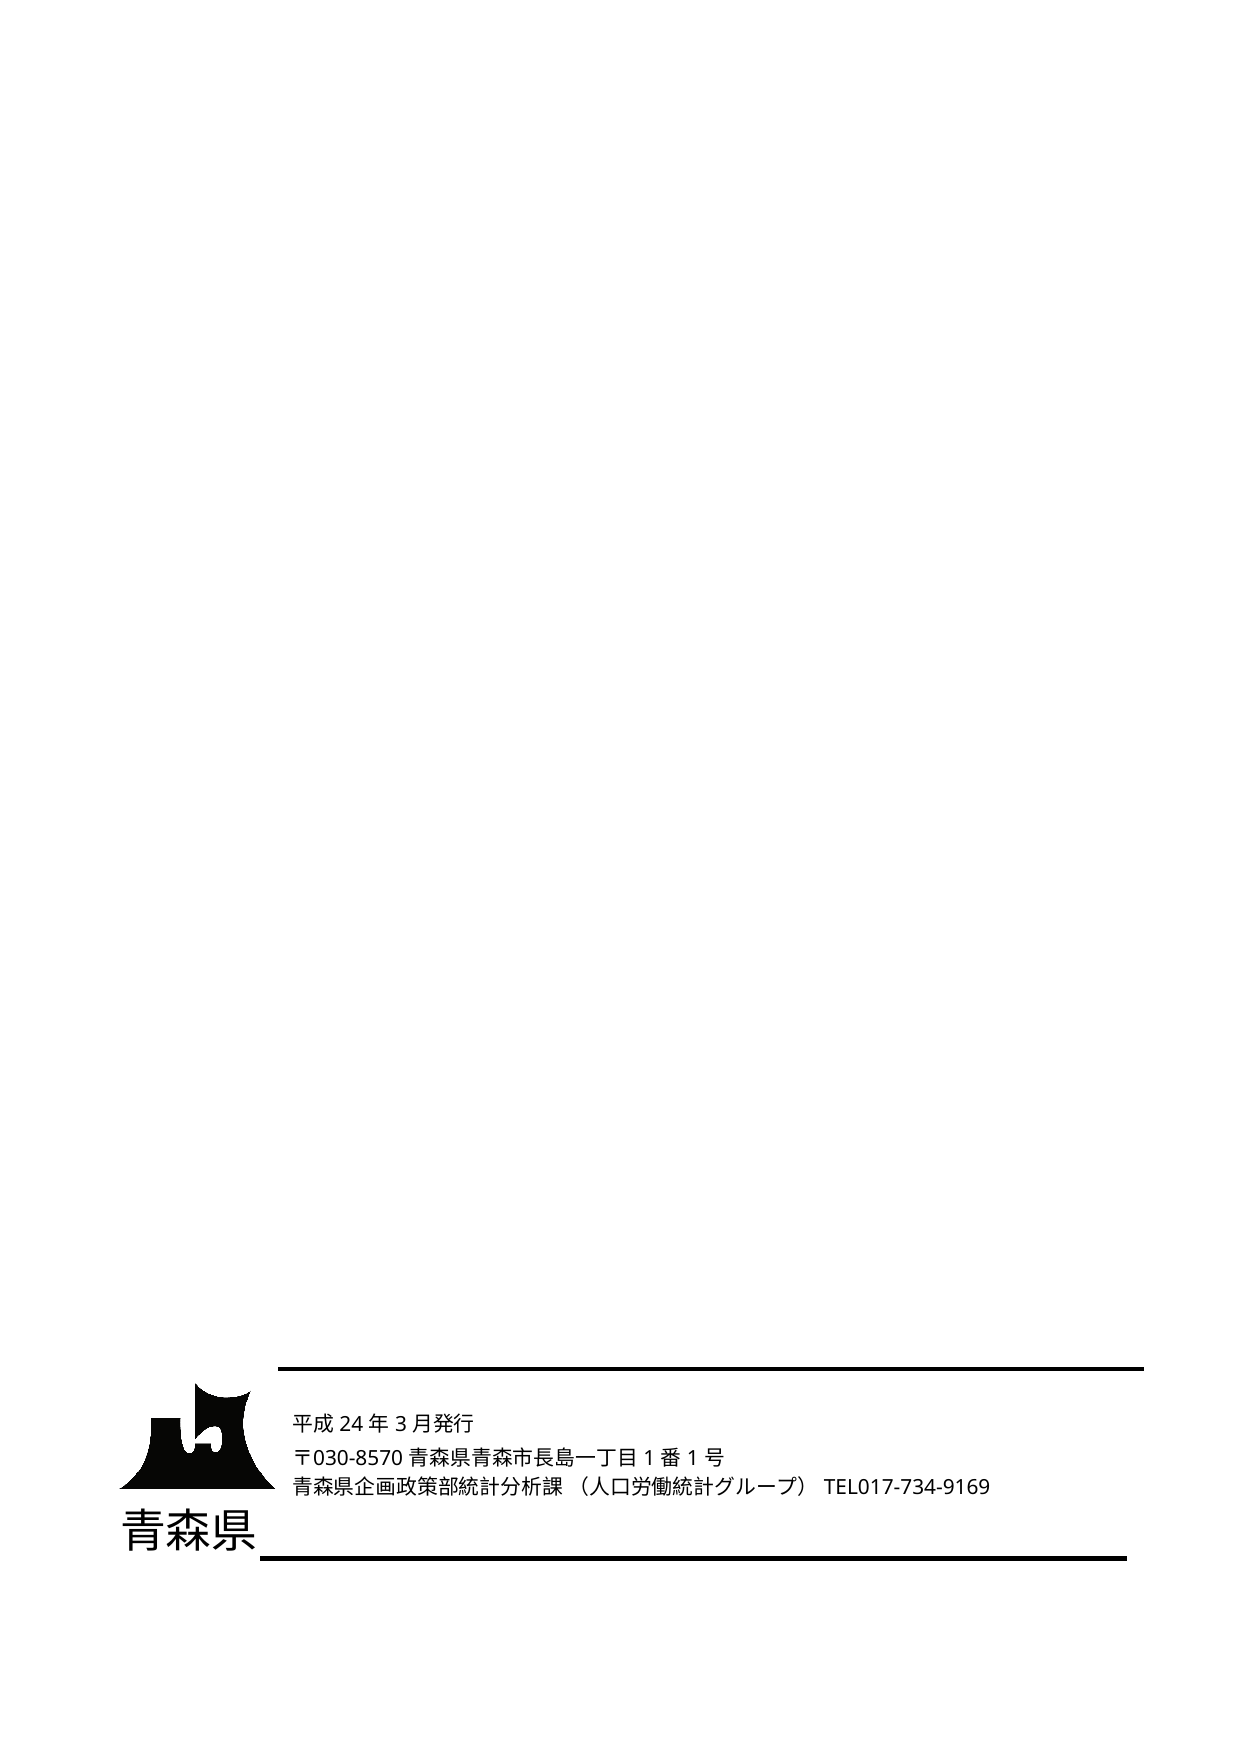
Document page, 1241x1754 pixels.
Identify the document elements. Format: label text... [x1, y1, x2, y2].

text 青森県 [120, 1498, 275, 1561]
text 平成 24 年 3 月発行 [292, 1409, 1129, 1438]
text 〒030-8570 青森県青森市長島一丁目 1 番 1 号 [292, 1443, 1129, 1472]
text 青森県企画政策部統計分析課 （人口労働統計グループ） TEL017-734-9169 [292, 1472, 1129, 1501]
picture [119, 1383, 276, 1489]
